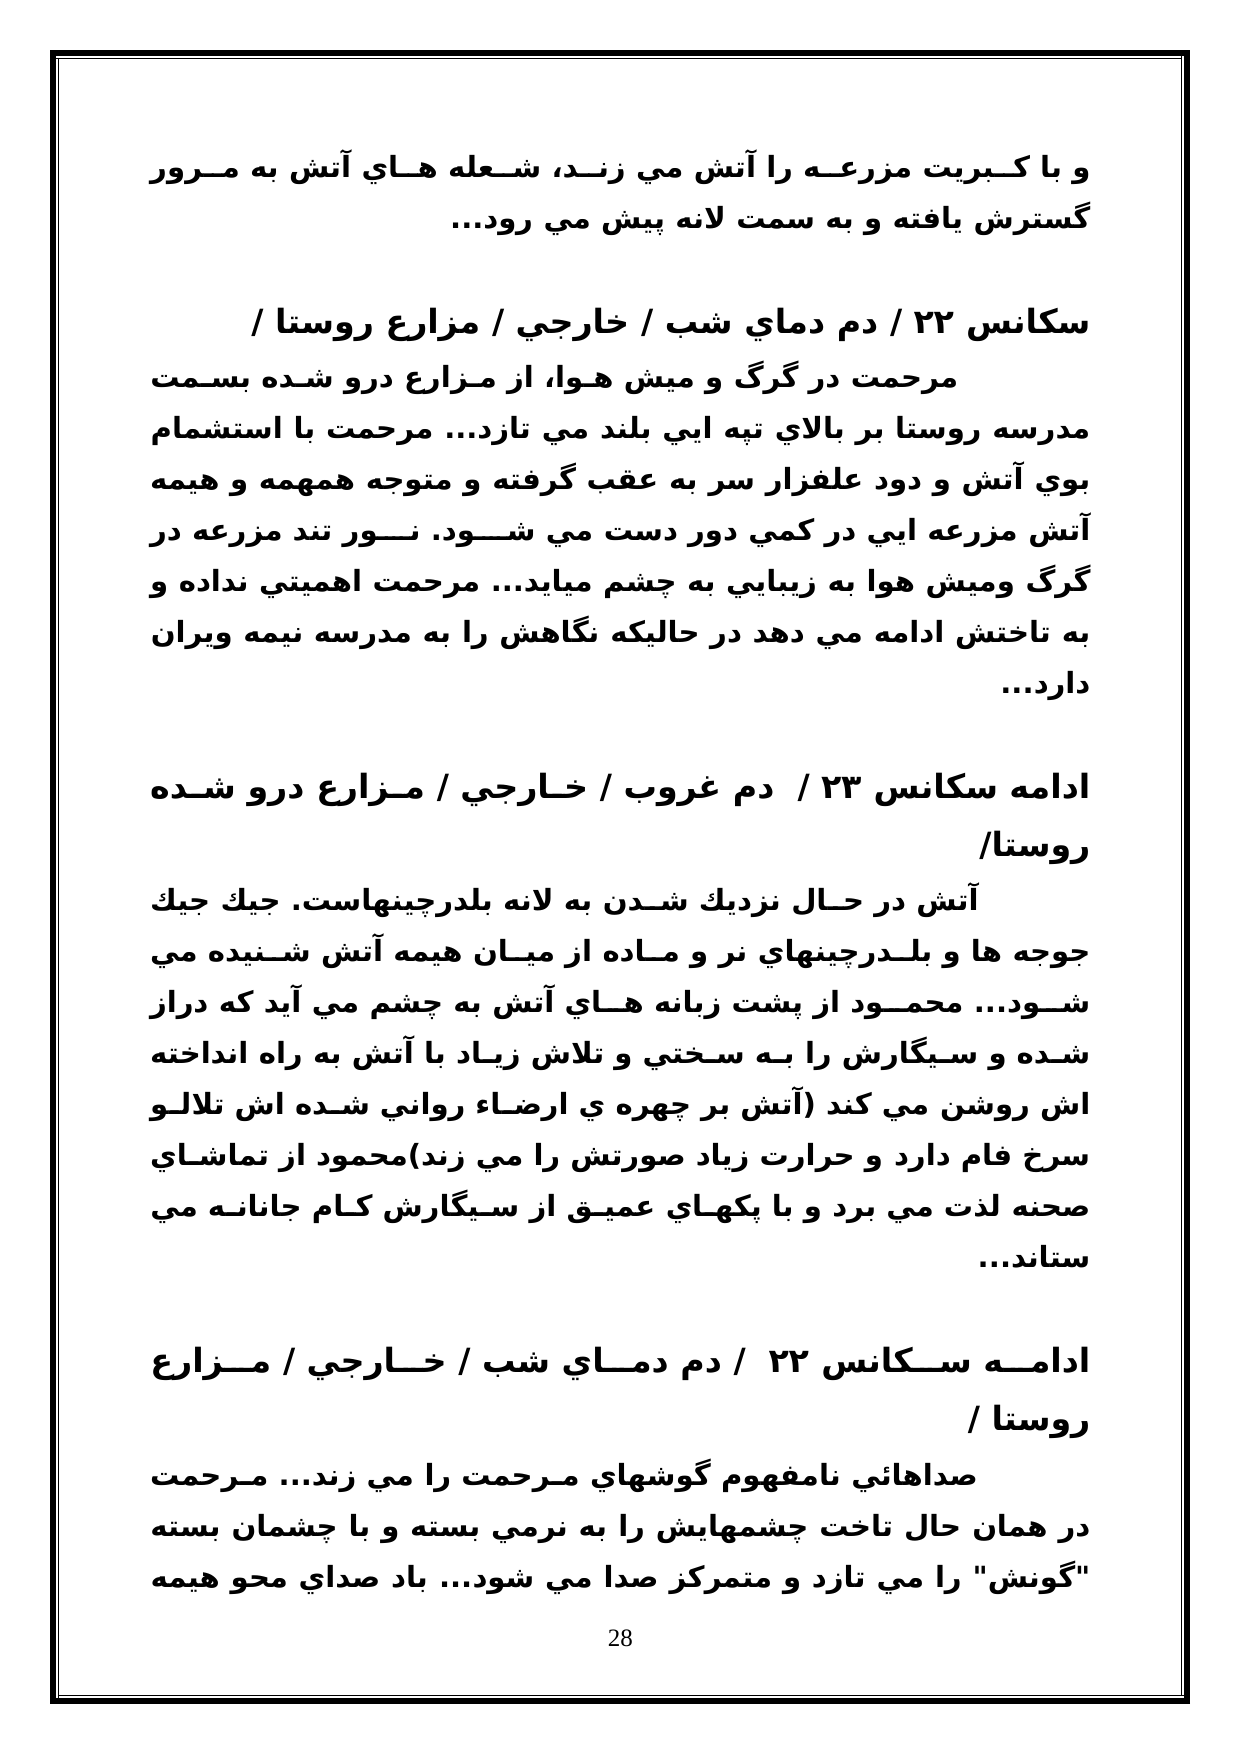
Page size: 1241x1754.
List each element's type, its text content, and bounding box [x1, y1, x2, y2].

text ادامه سكانس ۲۳ ‍/ دم غروب / خارجي / مزارع درو شده روستا/ [150, 767, 1090, 864]
text سكانس ۲۲ / دم دماي شب / خارجي / مزارع روستا / [150, 302, 1090, 341]
text ادامه سكانس ۲۲ / دم دماي شب / خارجي / مزارع روستا / [150, 1342, 1090, 1439]
text مرحمت در گرگ و ميش هوا، از مزارع درو شده بسمت مدرسه روستا بر بالاي تپه ايي بلند مي تازد... مرحمت با استشمام بوي آتش و دود علفزار سر به عقب گرفته و متوجه همهمه و هيمه آتش مزرعه ايي در كمي دور دست مي شود. نور تند مزرعه در گرگ وميش هوا به زيبايي به چشم ميايد... مرحمت اهميتي نداده و به تاختش ادامه مي دهد در حاليكه نگاهش را به مدرسه نيمه ويران دارد... [150, 360, 1090, 700]
text آتش در حال نزديك شدن به لانه بلدرچينهاست. جيك جيك جوجه ها و بلدرچينهاي نر و ماده از ميان هیمه آتش شنيده مي شود... محمود از پشت زبانه هاي آتش به چشم مي آيد كه دراز شده و سيگارش را به سختي و تلاش زياد با آتش به راه انداخته اش روشن مي كند (آتش بر چهره ي ارضاء رواني شده اش تلالو سرخ فام دارد و حرارت زياد صورتش را مي زند)محمود از تماشاي صحنه لذت مي برد و با پكهاي عميق از سيگارش كام جانانه مي ستاند... [150, 884, 1090, 1274]
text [150, 1458, 1090, 1594]
text و با كبريت مزرعه را آتش مي زند، شعله هاي آتش به مرور گسترش يافته و به سمت لانه پيش مي رود... [150, 150, 1090, 235]
